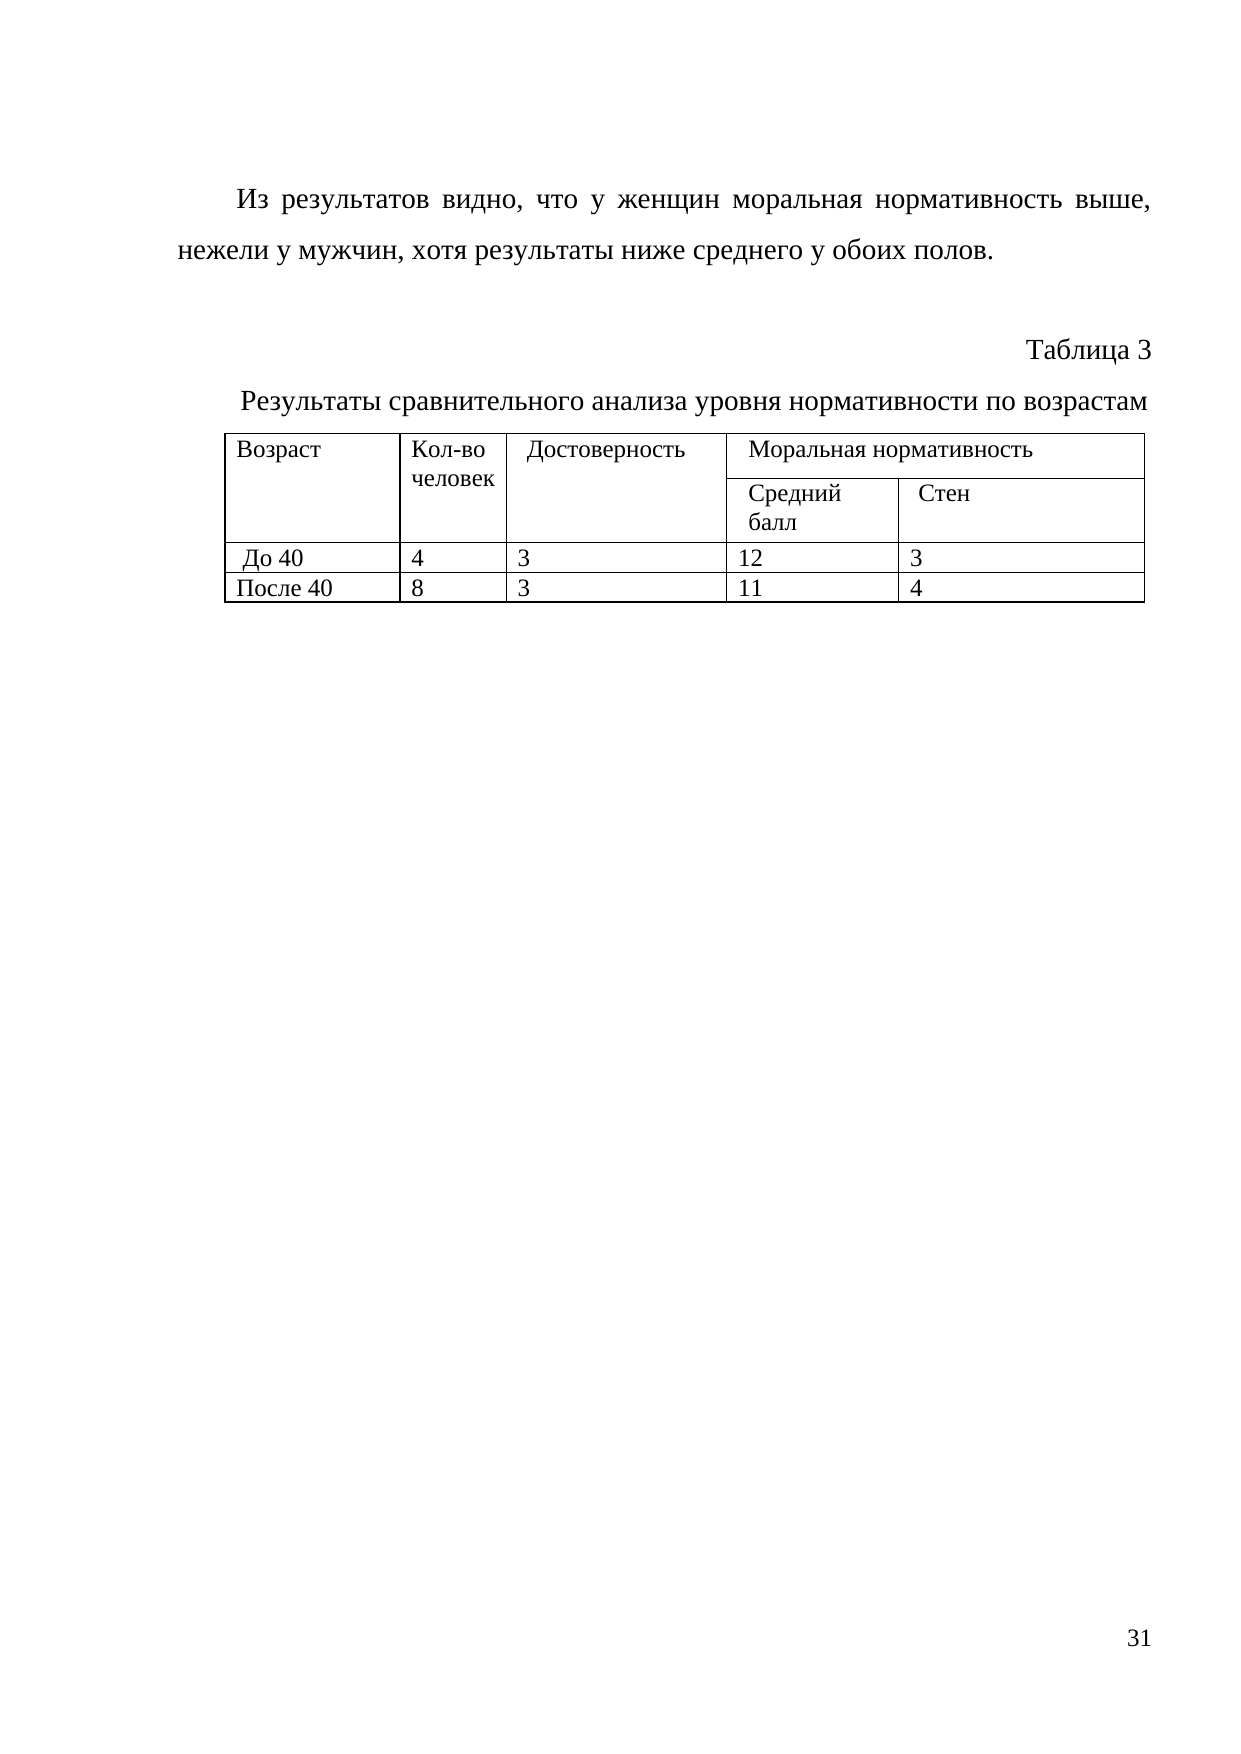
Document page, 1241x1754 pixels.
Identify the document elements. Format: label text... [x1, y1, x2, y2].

table_header Моральная нормативность [727, 434, 1144, 477]
table_cell 8 [401, 573, 506, 601]
table_header Возраст [226, 434, 399, 542]
table_cell Стен [899, 479, 1144, 542]
table_header Достоверность [507, 434, 726, 542]
table_cell 12 [727, 543, 898, 572]
table_cell 11 [727, 573, 898, 601]
text Таблица 3 [177, 332, 1152, 366]
table_cell 4 [899, 573, 1144, 601]
table_cell 3 [507, 573, 726, 601]
table_header Кол-во человек [401, 434, 506, 542]
text Из результатов видно, что у женщин моральная нормативность выше, нежели у мужчин, хотя результаты ниже среднего у обоих полов. [177, 182, 1152, 265]
table_cell 4 [401, 543, 506, 572]
table_cell После 40 [226, 573, 399, 601]
table_cell До 40 [226, 543, 399, 572]
text Результаты сравнительного анализа уровня нормативности по возрастам [177, 383, 1152, 416]
table_cell 3 [507, 543, 726, 572]
table_cell 3 [899, 543, 1144, 572]
table_cell Средний балл [727, 479, 898, 542]
